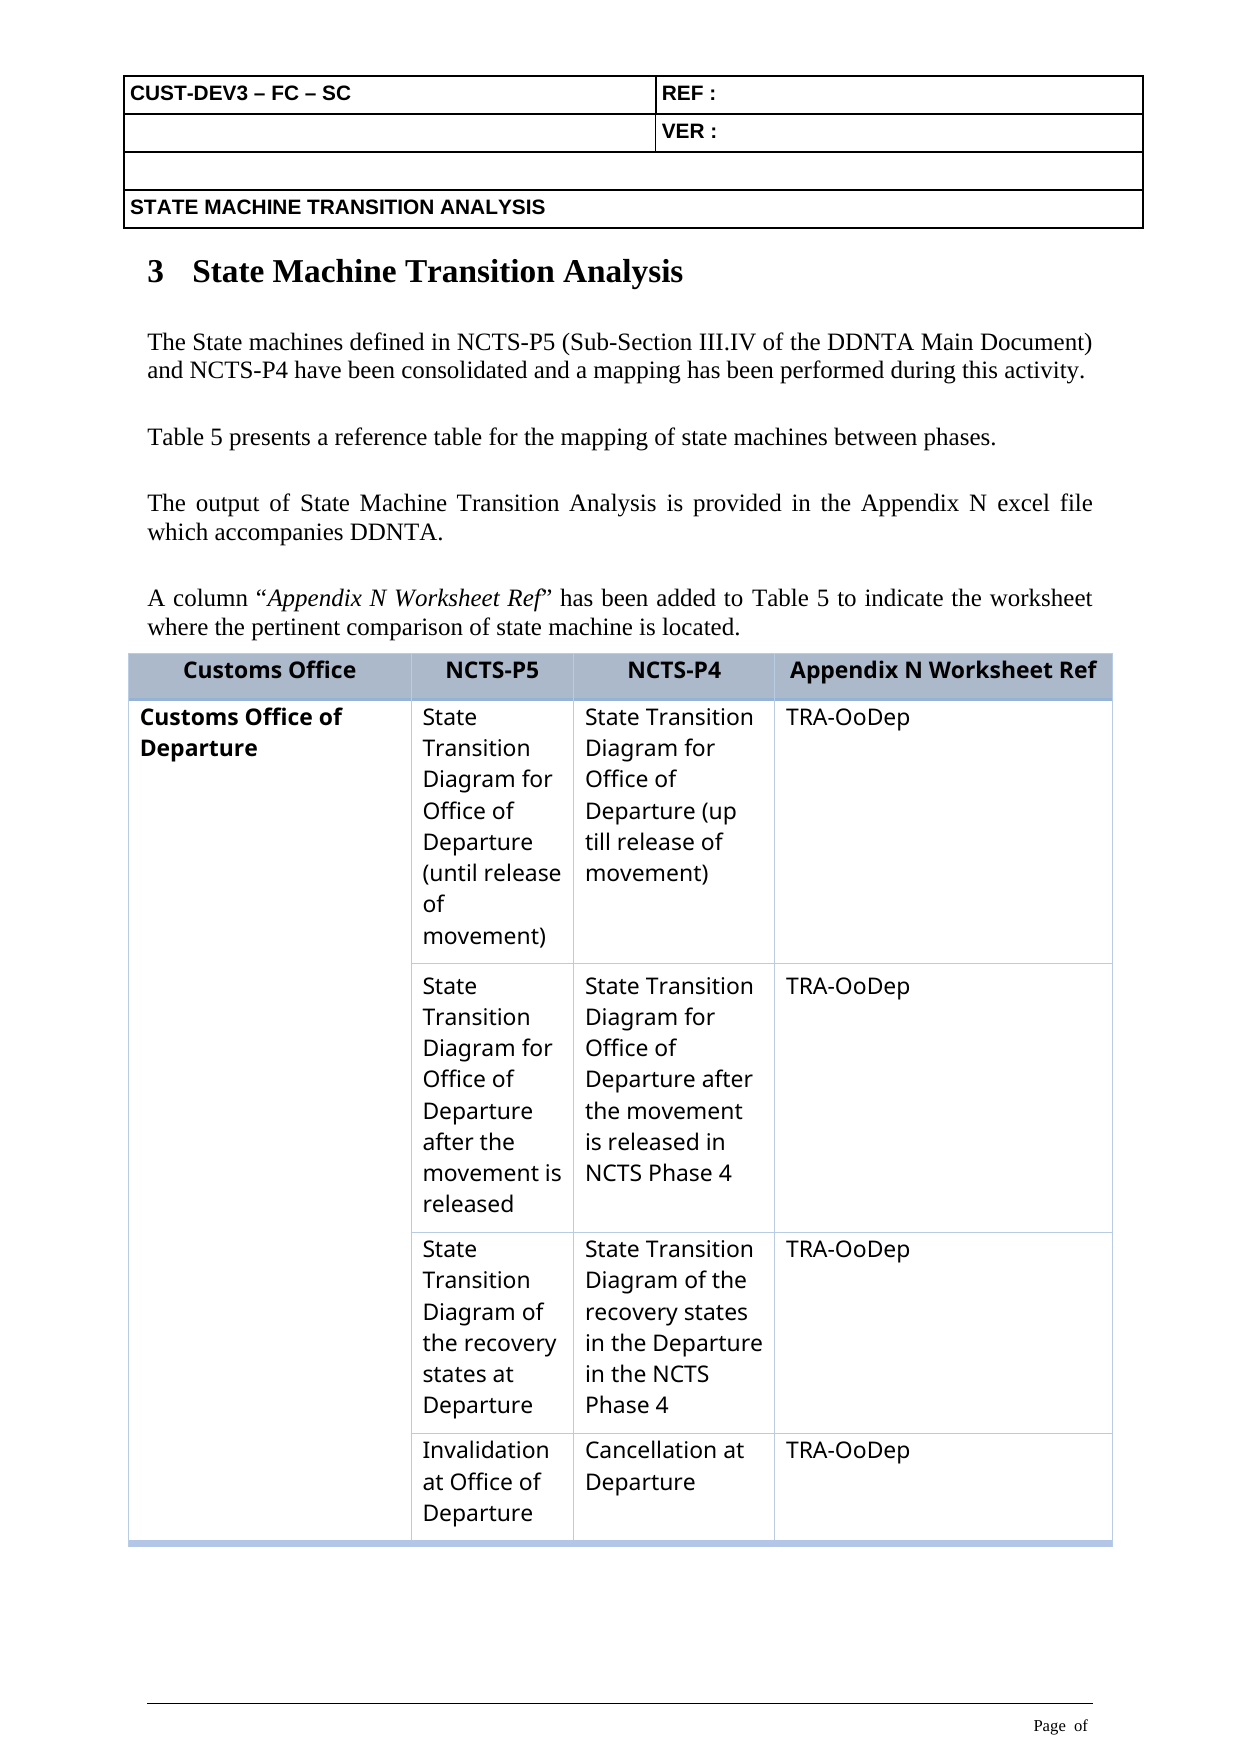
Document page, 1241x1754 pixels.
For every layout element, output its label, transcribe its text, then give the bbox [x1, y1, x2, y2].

table_cell State Transition Diagram of the recovery states at Departure [412, 1233, 573, 1433]
table_cell State Transition Diagram of the recovery states in the Departure in the NCTS Phase 4 [574, 1233, 774, 1433]
table_cell TRA-OoDep [775, 701, 1112, 963]
table_header Customs Office [129, 654, 411, 698]
subtitle State Machine Transition Analysis [147, 251, 1093, 289]
table_cell State Transition Diagram for Office of Departure (until release of movement) [412, 701, 573, 963]
table_cell State Transition Diagram for Office of Departure after the movement is released [412, 964, 573, 1232]
table_header Appendix N Worksheet Ref [775, 654, 1112, 698]
table_cell State Transition Diagram for Office of Departure after the movement is released in NCTS Phase 4 [574, 964, 774, 1232]
text The State machines defined in NCTS-P5 (Sub-Section III.IV of the DDNTA Main Document) and NCTS-P4 have been consolidated and a mapping has been performed during this activity. [147, 327, 1093, 384]
table_cell Invalidation at Office of Departure [412, 1434, 573, 1540]
table_cell Customs Office of Departure [129, 701, 411, 1540]
table_cell TRA-OoDep [775, 964, 1112, 1232]
table_header NCTS-P5 [412, 654, 573, 698]
table_cell TRA-OoDep [775, 1434, 1112, 1540]
table_cell Cancellation at Departure [574, 1434, 774, 1540]
table_cell State Transition Diagram for Office of Departure (up till release of movement) [574, 701, 774, 963]
text A column “Appendix N Worksheet Ref” has been added to Table 5 to indicate the worksheet where the pertinent comparison of state machine is located. [147, 583, 1093, 640]
text The output of State Machine Transition Analysis is provided in the Appendix N excel file which accompanies DDNTA. [147, 488, 1093, 545]
table_cell TRA-OoDep [775, 1233, 1112, 1433]
table_header NCTS-P4 [574, 654, 774, 698]
text Table 5 presents a reference table for the mapping of state machines between phases. [147, 422, 1093, 450]
